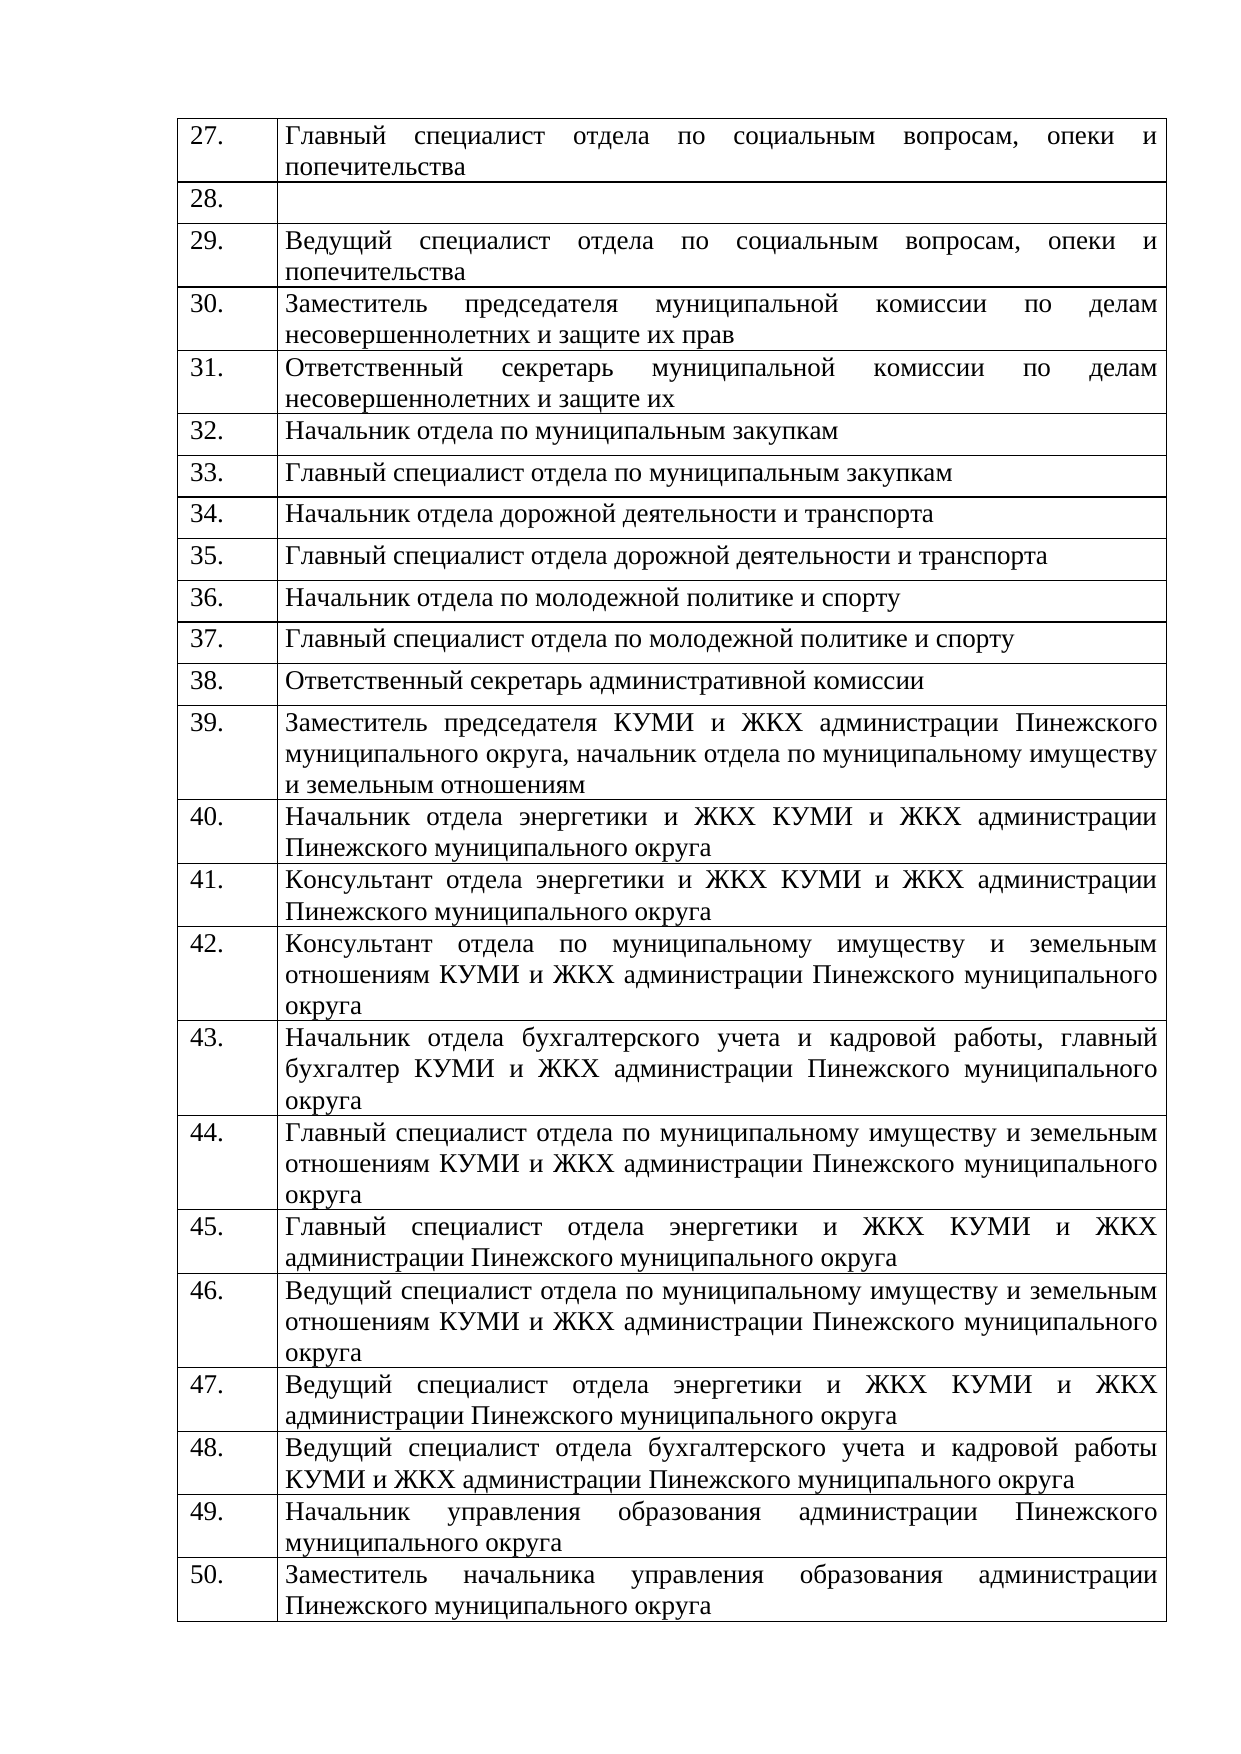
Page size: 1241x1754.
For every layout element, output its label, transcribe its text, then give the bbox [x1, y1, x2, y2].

table_cell [178, 1274, 277, 1367]
table_cell Ведущий специалист отдела энергетики и ЖКХ КУМИ и ЖКХ администрации Пинежского муниципального округа [278, 1368, 1166, 1431]
table_cell Ведущий специалист отдела по муниципальному имуществу и земельным отношениям КУМИ и ЖКХ администрации Пинежского муниципального округа [278, 1274, 1166, 1367]
table_cell [178, 664, 277, 705]
table_cell [178, 351, 277, 413]
table_cell [178, 288, 277, 350]
table_cell [178, 1210, 277, 1273]
table_cell [178, 623, 277, 663]
table_cell Главный специалист отдела по социальным вопросам, опеки и попечительства [278, 119, 1166, 181]
table_cell Начальник отдела по молодежной политике и спорту [278, 581, 1166, 621]
table_cell [178, 706, 277, 799]
table_cell [178, 581, 277, 621]
table_cell Главный специалист отдела по муниципальному имуществу и земельным отношениям КУМИ и ЖКХ администрации Пинежского муниципального округа [278, 1116, 1166, 1209]
table_cell [178, 119, 277, 181]
table_cell Консультант отдела по муниципальному имуществу и земельным отношениям КУМИ и ЖКХ администрации Пинежского муниципального округа [278, 927, 1166, 1020]
table_cell Ведущий специалист отдела по социальным вопросам, опеки и попечительства [278, 224, 1166, 286]
table_cell Ответственный секретарь муниципальной комиссии по делам несовершеннолетних и защите их [278, 351, 1166, 413]
table_cell Главный специалист отдела энергетики и ЖКХ КУМИ и ЖКХ администрации Пинежского муниципального округа [278, 1210, 1166, 1273]
table_cell [178, 864, 277, 926]
table_cell [178, 456, 277, 496]
table_cell [178, 927, 277, 1020]
table_cell Заместитель председателя муниципальной комиссии по делам несовершеннолетних и защите их прав [278, 288, 1166, 350]
table_cell [278, 183, 1166, 223]
table_cell [178, 1558, 277, 1621]
table_cell [178, 414, 277, 455]
table_cell Главный специалист отдела по молодежной политике и спорту [278, 623, 1166, 663]
table_cell [178, 1495, 277, 1557]
table_cell Начальник отдела бухгалтерского учета и кадровой работы, главный бухгалтер КУМИ и ЖКХ администрации Пинежского муниципального округа [278, 1021, 1166, 1115]
table_cell Главный специалист отдела по муниципальным закупкам [278, 456, 1166, 496]
table_cell Начальник отдела по муниципальным закупкам [278, 414, 1166, 455]
table_cell [178, 1368, 277, 1431]
table_cell [178, 1021, 277, 1115]
table_cell [178, 1432, 277, 1494]
table_cell Консультант отдела энергетики и ЖКХ КУМИ и ЖКХ администрации Пинежского муниципального округа [278, 864, 1166, 926]
table_cell Заместитель председателя КУМИ и ЖКХ администрации Пинежского муниципального округа, начальник отдела по муниципальному имуществу и земельным отношениям [278, 706, 1166, 799]
table_cell [178, 800, 277, 863]
table_cell [178, 498, 277, 538]
table_cell Начальник управления образования администрации Пинежского муниципального округа [278, 1495, 1166, 1557]
table_cell Ведущий специалист отдела бухгалтерского учета и кадровой работы КУМИ и ЖКХ администрации Пинежского муниципального округа [278, 1432, 1166, 1494]
table_cell [178, 183, 277, 223]
table_cell Ответственный секретарь административной комиссии [278, 664, 1166, 705]
table_cell [178, 1116, 277, 1209]
table_cell [178, 224, 277, 286]
table_cell Заместитель начальника управления образования администрации Пинежского муниципального округа [278, 1558, 1166, 1621]
table_cell Начальник отдела дорожной деятельности и транспорта [278, 498, 1166, 538]
table_cell Начальник отдела энергетики и ЖКХ КУМИ и ЖКХ администрации Пинежского муниципального округа [278, 800, 1166, 863]
table_cell Главный специалист отдела дорожной деятельности и транспорта [278, 539, 1166, 580]
table_cell [178, 539, 277, 580]
